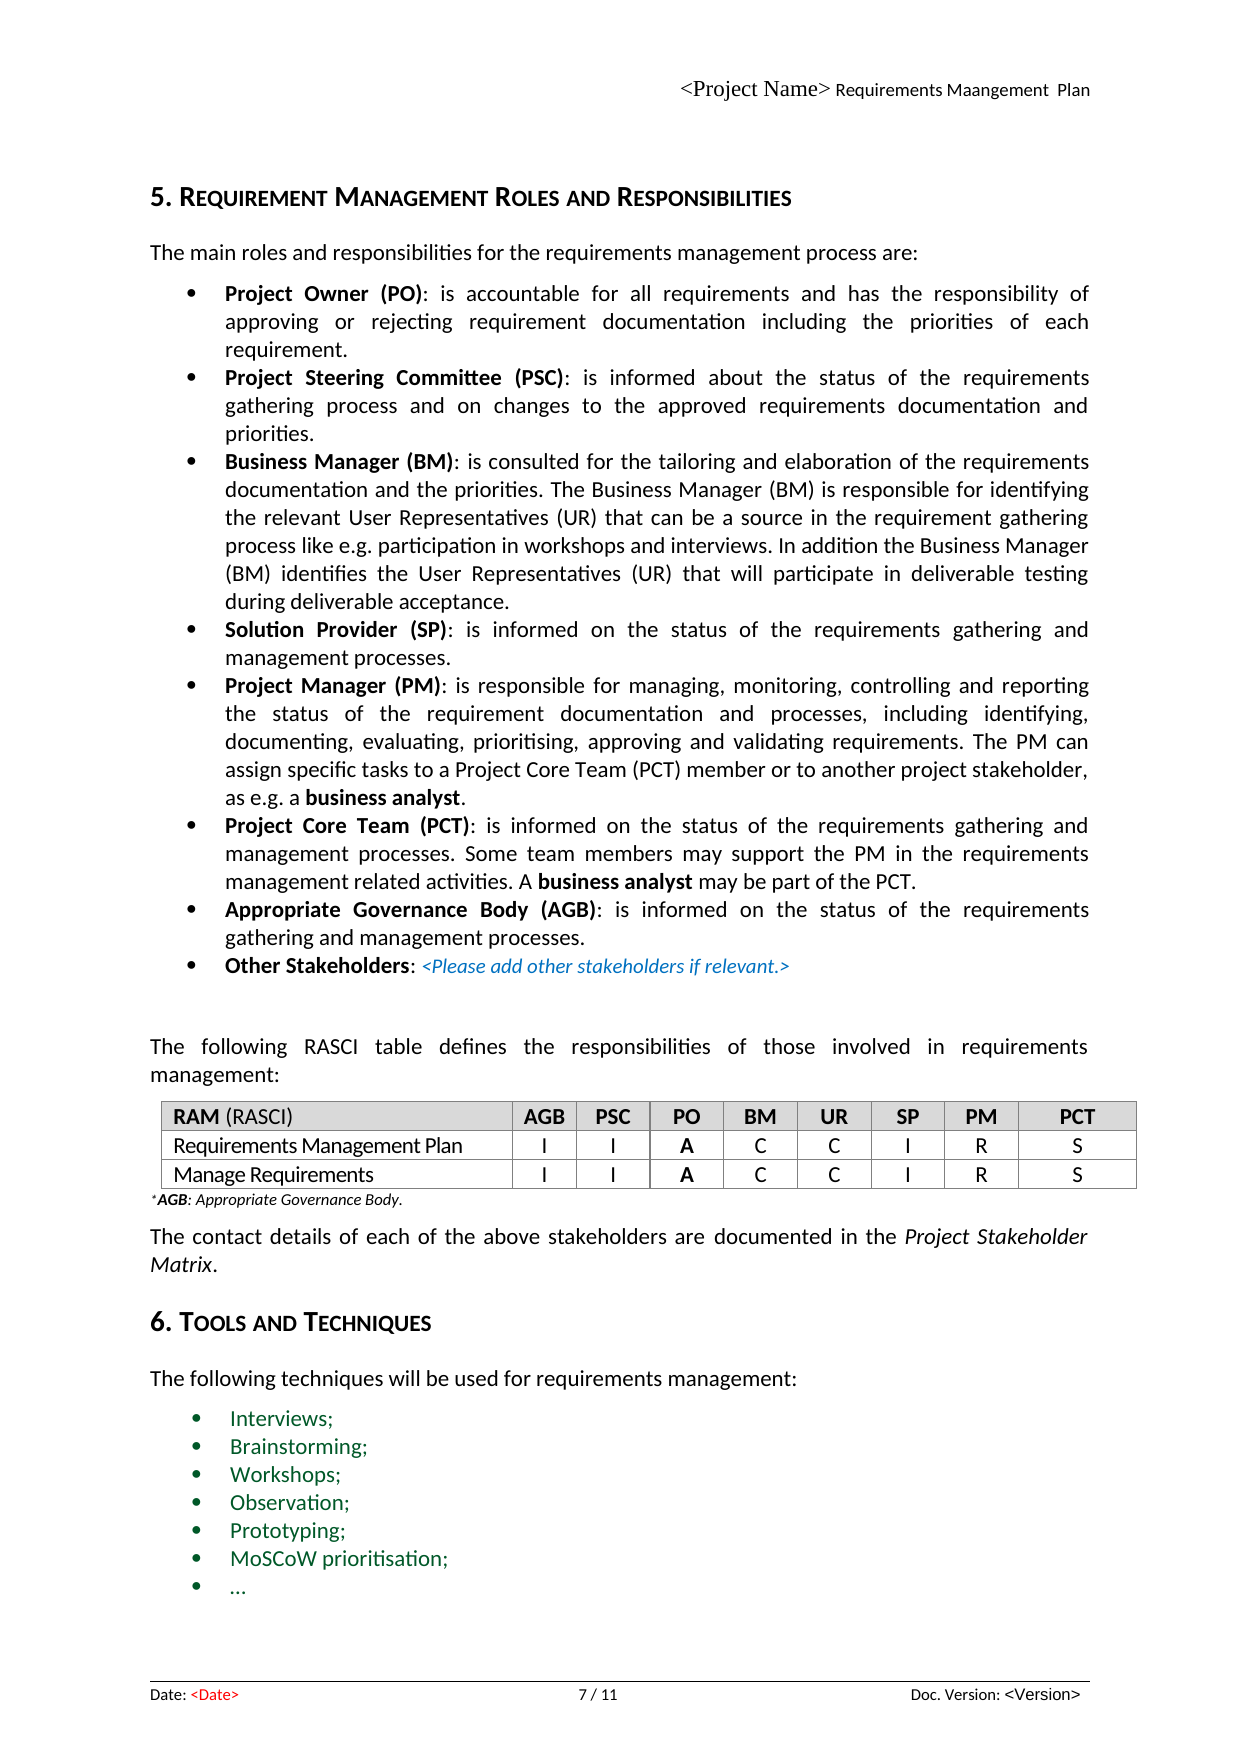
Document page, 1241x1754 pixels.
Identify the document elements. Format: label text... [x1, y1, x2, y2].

table_header PO [651, 1102, 723, 1130]
list Project Core Team (PCT): is informed on the status of the requirements gathering and management processes. Some team members may support the PM in the requirements management related activities. A business analyst may be part of the PCT. [187, 811, 1090, 895]
table_cell Requirements Management Plan [162, 1131, 512, 1159]
table_cell I [577, 1160, 649, 1188]
table_cell I [513, 1131, 576, 1159]
table_cell C [798, 1160, 871, 1188]
list Appropriate Governance Body (AGB): is informed on the status of the requirements gathering and management processes. [187, 895, 1090, 951]
list Project Manager (PM): is responsible for managing, monitoring, controlling and reporting the status of the requirement documentation and processes, including identifying, documenting, evaluating, prioritising, approving and validating requirements. The PM can assign specific tasks to a Project Core Team (PCT) member or to another project stakeholder, as e.g. a business analyst. [187, 671, 1090, 811]
table_cell I [513, 1160, 576, 1188]
subtitle Requirement Management Roles and Responsibilities [150, 178, 1090, 213]
table_header SP [872, 1102, 944, 1130]
list MoSCoW prioritisation; [192, 1544, 1090, 1572]
table_cell Manage Requirements [162, 1160, 512, 1188]
subtitle Tools and Techniques [150, 1303, 1090, 1339]
table_cell C [724, 1131, 797, 1159]
text The following RASCI table defines the responsibilities of those involved in requirements management: [150, 1032, 1090, 1088]
text *AGB: Appropriate Governance Body. [150, 1189, 1090, 1209]
list Prototyping; [192, 1516, 1090, 1544]
list Workshops; [192, 1460, 1090, 1488]
list Project Owner (PO): is accountable for all requirements and has the responsibility of approving or rejecting requirement documentation including the priorities of each requirement. [187, 279, 1090, 363]
table_header BM [724, 1102, 797, 1130]
table_cell I [872, 1160, 944, 1188]
table_header AGB [513, 1102, 576, 1130]
table_cell R [945, 1131, 1018, 1159]
list Brainstorming; [192, 1432, 1090, 1460]
list Interviews; [192, 1404, 1090, 1432]
table_header RAM (RASCI) [162, 1102, 512, 1130]
list … [192, 1572, 1090, 1600]
table_cell S [1019, 1131, 1136, 1159]
table_header PM [945, 1102, 1018, 1130]
table_cell A [651, 1160, 723, 1188]
table_cell I [577, 1131, 649, 1159]
list Business Manager (BM): is consulted for the tailoring and elaboration of the requirements documentation and the priorities. The Business Manager (BM) is responsible for identifying the relevant User Representatives (UR) that can be a source in the requirement gathering process like e.g. participation in workshops and interviews. In addition the Business Manager (BM) identifies the User Representatives (UR) that will participate in deliverable testing during deliverable acceptance. [187, 447, 1090, 615]
table_cell S [1019, 1160, 1136, 1188]
table_cell I [872, 1131, 944, 1159]
table_cell A [651, 1131, 723, 1159]
list Solution Provider (SP): is informed on the status of the requirements gathering and management processes. [187, 615, 1090, 671]
table_cell C [724, 1160, 797, 1188]
list Other Stakeholders: <Please add other stakeholders if relevant.> [187, 951, 1090, 979]
table_header PCT [1019, 1102, 1136, 1130]
text The main roles and responsibilities for the requirements management process are: [150, 238, 1090, 266]
text The following techniques will be used for requirements management: [150, 1364, 1090, 1392]
list Observation; [192, 1488, 1090, 1516]
table_cell R [945, 1160, 1018, 1188]
table_header PSC [577, 1102, 649, 1130]
list Project Steering Committee (PSC): is informed about the status of the requirements gathering process and on changes to the approved requirements documentation and priorities. [187, 363, 1090, 447]
table_header UR [798, 1102, 871, 1130]
table_cell C [798, 1131, 871, 1159]
text The contact details of each of the above stakeholders are documented in the Project Stakeholder Matrix. [150, 1222, 1090, 1278]
